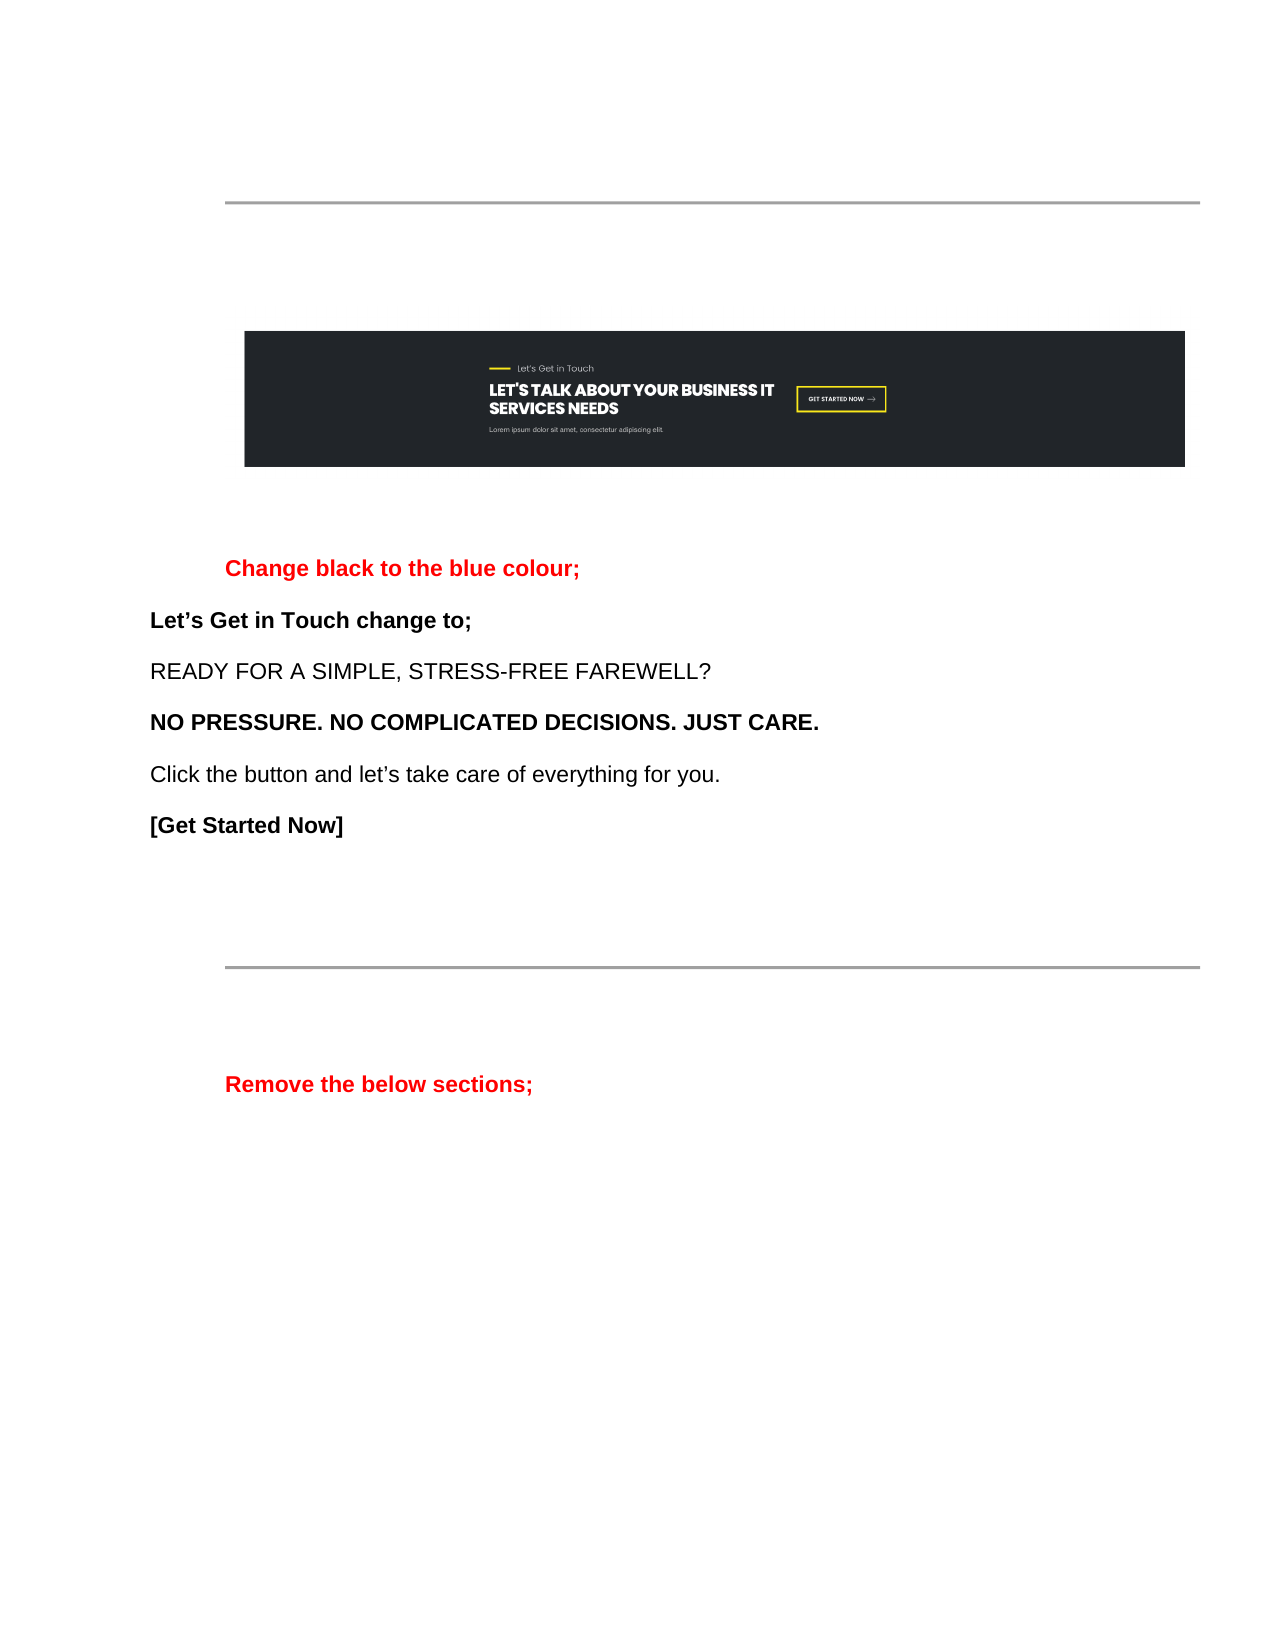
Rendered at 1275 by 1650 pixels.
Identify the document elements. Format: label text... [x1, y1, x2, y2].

text READY FOR A SIMPLE, STRESS-FREE FAREWELL? [150, 658, 1125, 684]
text NO PRESSURE. NO COMPLICATED DECISIONS. JUST CARE. [150, 709, 1125, 736]
text Change black to the blue colour; [225, 555, 1125, 582]
picture [225, 306, 1200, 479]
text Let’s Get in Touch change to; [150, 607, 1125, 633]
text [Get Started Now] [150, 812, 1125, 838]
text Remove the below sections; [225, 1071, 1125, 1097]
text Click the button and let’s take care of everything for you. [150, 761, 1125, 787]
